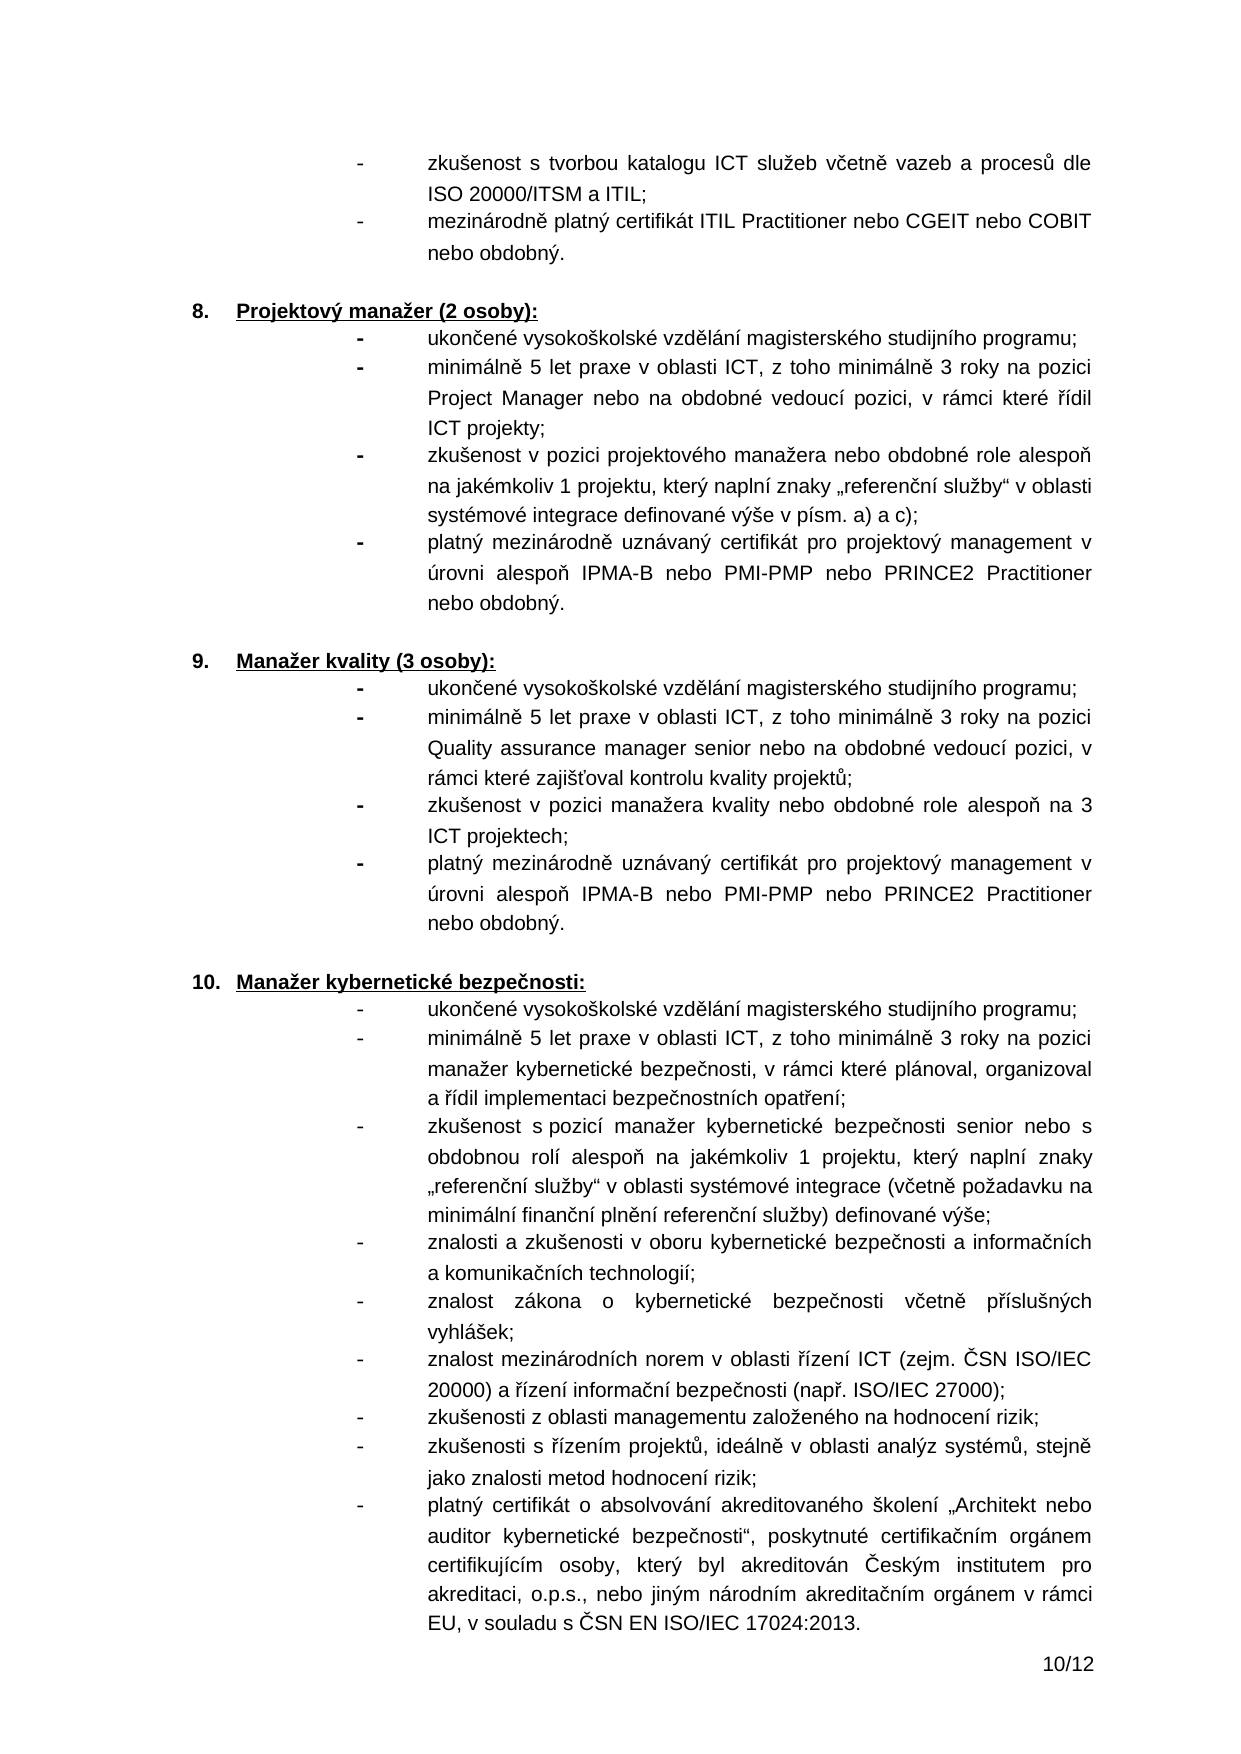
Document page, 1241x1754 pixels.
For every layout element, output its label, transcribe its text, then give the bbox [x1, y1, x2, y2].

list ukončené vysokoškolské vzdělání magisterského studijního programu; [354, 673, 1093, 702]
list zkušenost s pozicí manažer kybernetické bezpečnosti senior nebo s obdobnou rolí alespoň na jakémkoliv 1 projektu, který naplní znaky „referenční služby“ v oblasti systémové integrace (včetně požadavku na minimální finanční plnění referenční služby) definované výše; [354, 1110, 1093, 1227]
list zkušenosti z oblasti managementu založeného na hodnocení rizik; [354, 1402, 1093, 1431]
list ukončené vysokoškolské vzdělání magisterského studijního programu; [354, 323, 1093, 352]
list znalost zákona o kybernetické bezpečnosti včetně příslušných vyhlášek; [354, 1285, 1093, 1343]
list platný certifikát o absolvování akreditovaného školení „Architekt nebo auditor kybernetické bezpečnosti“, poskytnuté certifikačním orgánem certifikujícím osoby, který byl akreditován Českým institutem pro akreditaci, o.p.s., nebo jiným národním akreditačním orgánem v rámci EU, v souladu s ČSN EN ISO/IEC 17024:2013. [354, 1489, 1093, 1635]
list ukončené vysokoškolské vzdělání magisterského studijního programu; [354, 993, 1093, 1023]
list Manažer kvality (3 osoby): [192, 643, 1093, 673]
list minimálně 5 let praxe v oblasti ICT, z toho minimálně 3 roky na pozici manažer kybernetické bezpečnosti, v rámci které plánoval, organizoval a řídil implementaci bezpečnostních opatření; [354, 1023, 1093, 1110]
list zkušenost s tvorbou katalogu ICT služeb včetně vazeb a procesů dle ISO 20000/ITSM a ITIL; [354, 148, 1093, 206]
list minimálně 5 let praxe v oblasti ICT, z toho minimálně 3 roky na pozici Project Manager nebo na obdobné vedoucí pozici, v rámci které řídil ICT projekty; [354, 352, 1093, 439]
list zkušenost v pozici manažera kvality nebo obdobné role alespoň na 3 ICT projektech; [354, 789, 1093, 848]
list zkušenost v pozici projektového manažera nebo obdobné role alespoň na jakémkoliv 1 projektu, který naplní znaky „referenční služby“ v oblasti systémové integrace definované výše v písm. a) a c); [354, 439, 1093, 527]
list znalosti a zkušenosti v oboru kybernetické bezpečnosti a informačních a komunikačních technologií; [354, 1227, 1093, 1285]
list Manažer kybernetické bezpečnosti: [192, 964, 1093, 993]
list mezinárodně platný certifikát ITIL Practitioner nebo CGEIT nebo COBIT nebo obdobný. [354, 206, 1093, 264]
list zkušenosti s řízením projektů, ideálně v oblasti analýz systémů, stejně jako znalosti metod hodnocení rizik; [354, 1431, 1093, 1489]
list platný mezinárodně uznávaný certifikát pro projektový management v úrovni alespoň IPMA-B nebo PMI-PMP nebo PRINCE2 Practitioner nebo obdobný. [354, 527, 1093, 614]
list Projektový manažer (2 osoby): [192, 293, 1093, 323]
list minimálně 5 let praxe v oblasti ICT, z toho minimálně 3 roky na pozici Quality assurance manager senior nebo na obdobné vedoucí pozici, v rámci které zajišťoval kontrolu kvality projektů; [354, 702, 1093, 789]
list platný mezinárodně uznávaný certifikát pro projektový management v úrovni alespoň IPMA-B nebo PMI-PMP nebo PRINCE2 Practitioner nebo obdobný. [354, 848, 1093, 935]
list znalost mezinárodních norem v oblasti řízení ICT (zejm. ČSN ISO/IEC 20000) a řízení informační bezpečnosti (např. ISO/IEC 27000); [354, 1343, 1093, 1402]
